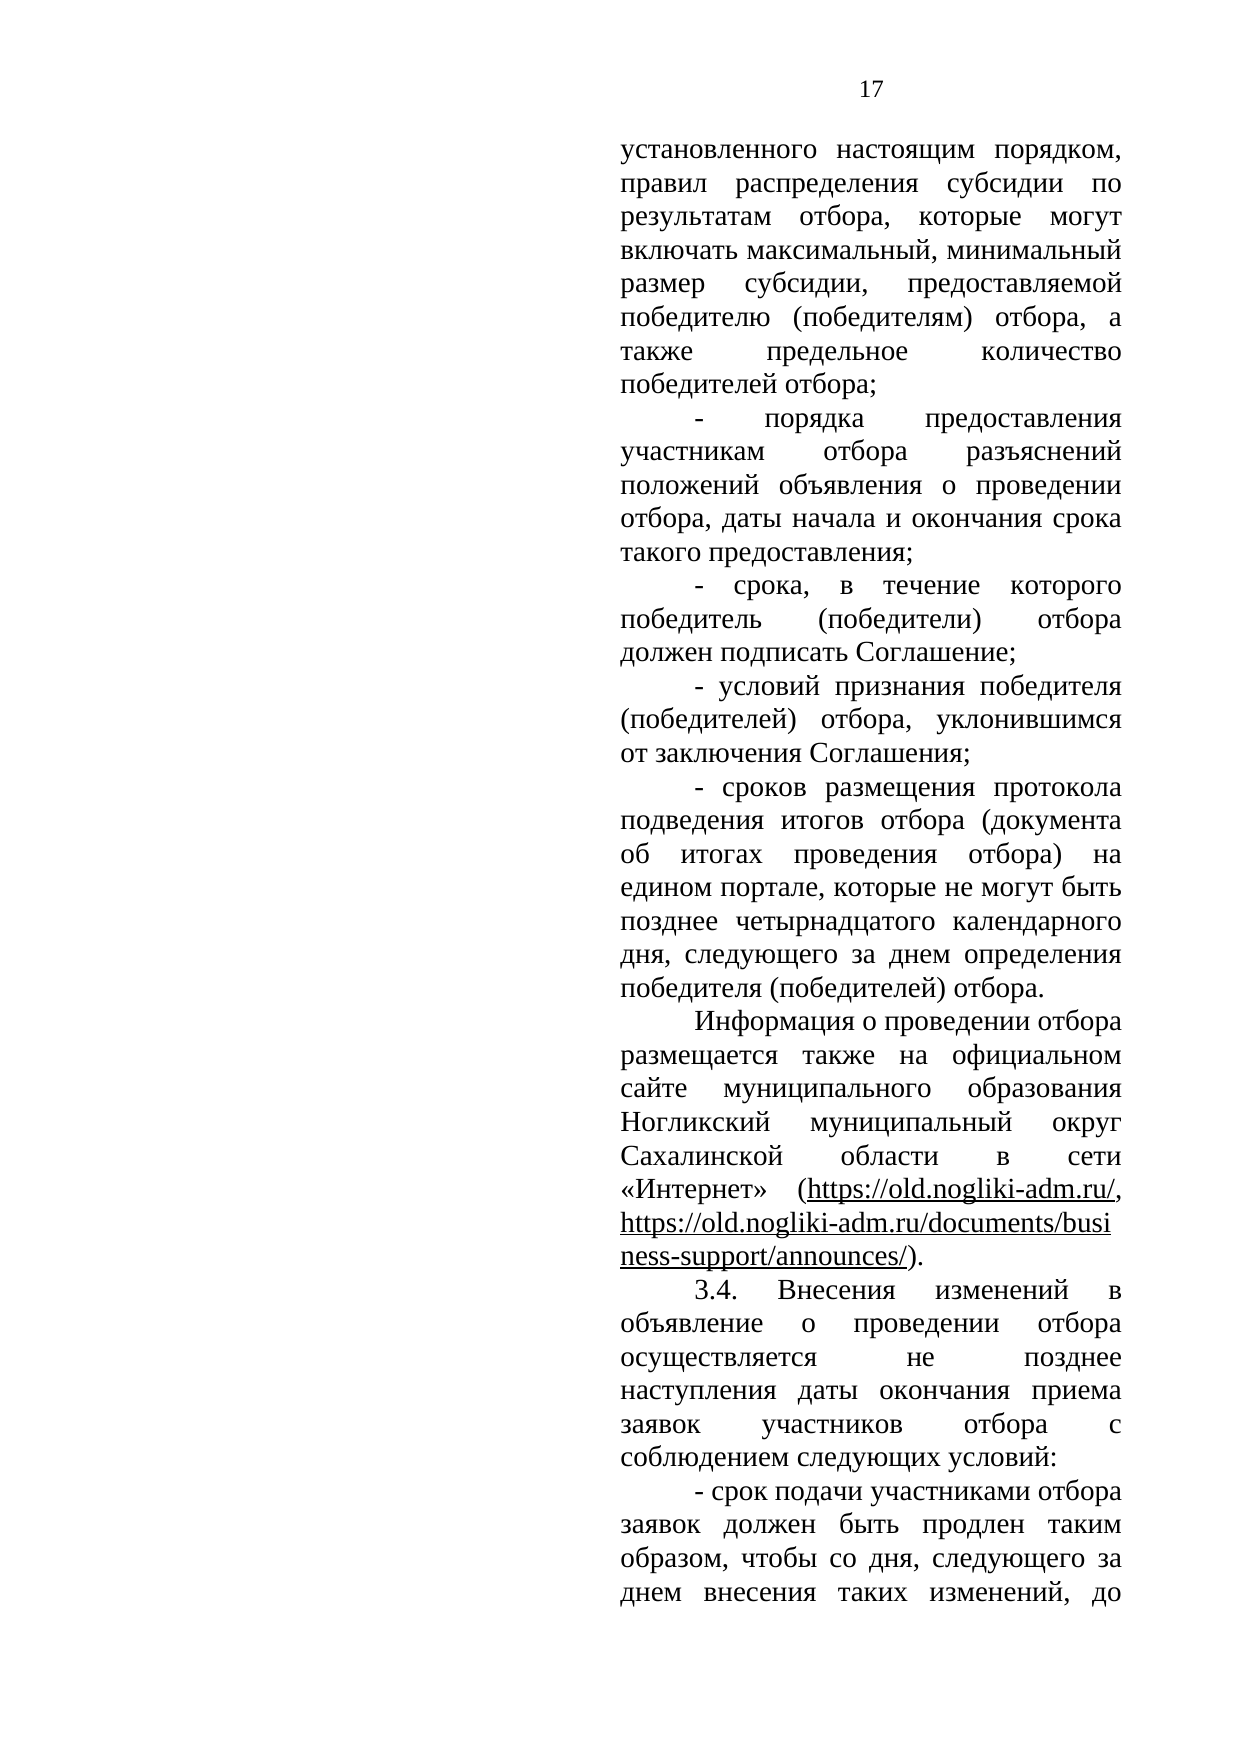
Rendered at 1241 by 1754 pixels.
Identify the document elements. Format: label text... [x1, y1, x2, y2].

text - сроков размещения протокола подведения итогов отбора (документа об итогах проведения отбора) на едином портале, которые не могут быть позднее четырнадцатого календарного дня, следующего за днем определения победителя (победителей) отбора. [620, 769, 1122, 1003]
text - порядка предоставления участникам отбора разъяснений положений объявления о проведении отбора, даты начала и окончания срока такого предоставления; [620, 400, 1122, 567]
text 3.4. Внесения изменений в объявление о проведении отбора осуществляется не позднее наступления даты окончания приема заявок участников отбора с соблюдением следующих условий: [620, 1272, 1122, 1473]
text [620, 1473, 1122, 1607]
text - условий признания победителя (победителей) отбора, уклонившимся от заключения Соглашения; [620, 668, 1122, 769]
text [620, 131, 1122, 400]
text - срока, в течение которого победитель (победители) отбора должен подписать Соглашение; [620, 567, 1122, 668]
text Информация о проведении отбора размещается также на официальном сайте муниципального образования Ногликский муниципальный округ Сахалинской области в сети «Интернет» (https://old.nogliki-adm.ru/, https://old.nogliki-adm.ru/documents/business-support/announces/). [620, 1003, 1122, 1272]
